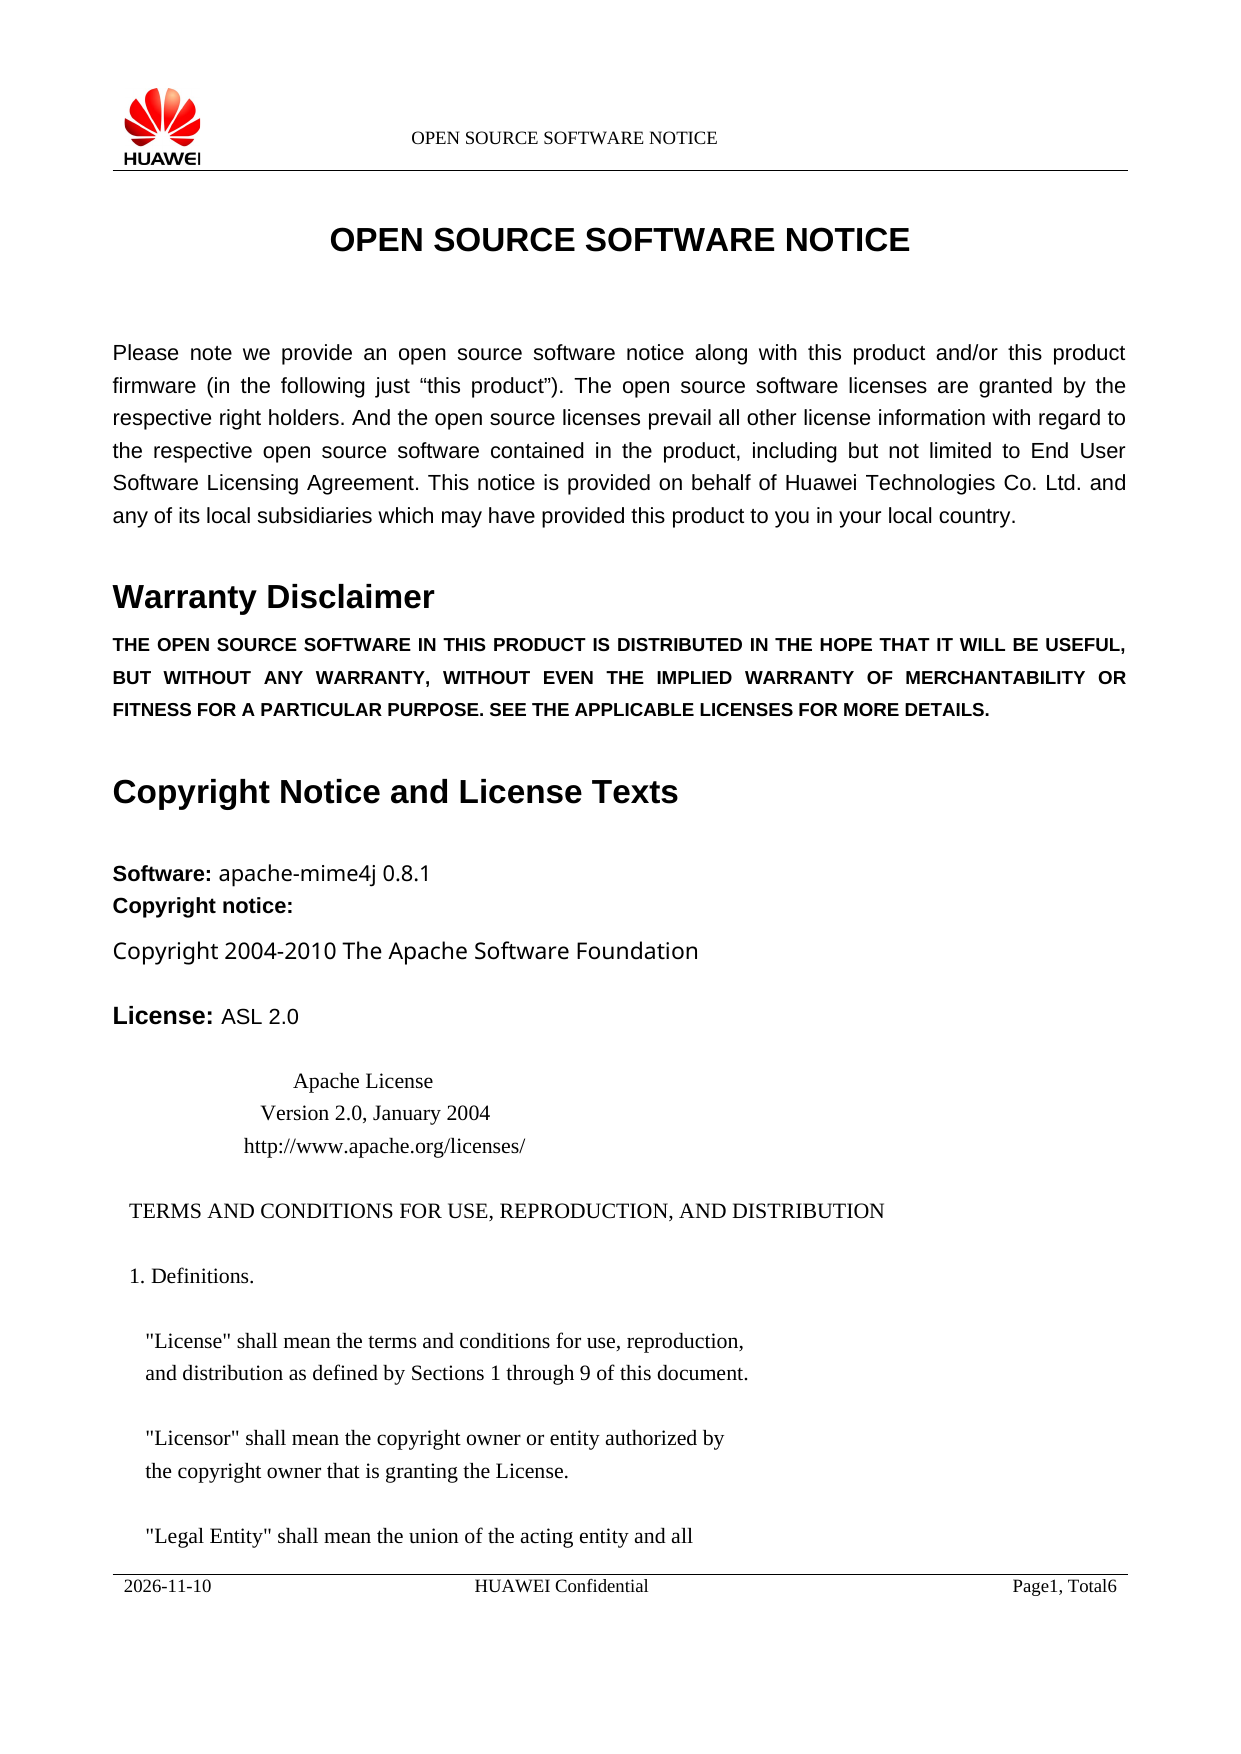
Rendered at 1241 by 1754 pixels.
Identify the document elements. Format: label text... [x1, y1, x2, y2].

text Copyright Notice and License Texts [112, 759, 1128, 824]
text OPEN SOURCE SOFTWARE NOTICE [112, 206, 1128, 271]
text Copyright notice: [112, 889, 1128, 921]
text The open source software in this product is distributed in the hope that it will be useful, but WITHOUT ANY WARRANTY, without even the implied warranty of MERCHANTABILITY or FITNESS FOR A PARTICULAR PURPOSE. See the applicable licenses for more details. [112, 629, 1128, 726]
picture [124, 88, 201, 165]
text License: ASL 2.0 [112, 999, 1128, 1031]
text Please note we provide an open source software notice along with this product and/or this product firmware (in the following just “this product”). The open source software licenses are granted by the respective right holders. And the open source licenses prevail all other license information with regard to the respective open source software contained in the product, including but not limited to End User Software Licensing Agreement. This notice is provided on behalf of Huawei Technologies Co. Ltd. and any of its local subsidiaries which may have provided this product to you in your local country. [112, 336, 1128, 531]
title Software: apache-mime4j 0.8.1 [112, 856, 1128, 889]
text Warranty Disclaimer [112, 564, 1128, 629]
text Copyright 2004-2010 The Apache Software Foundation [112, 934, 1128, 999]
